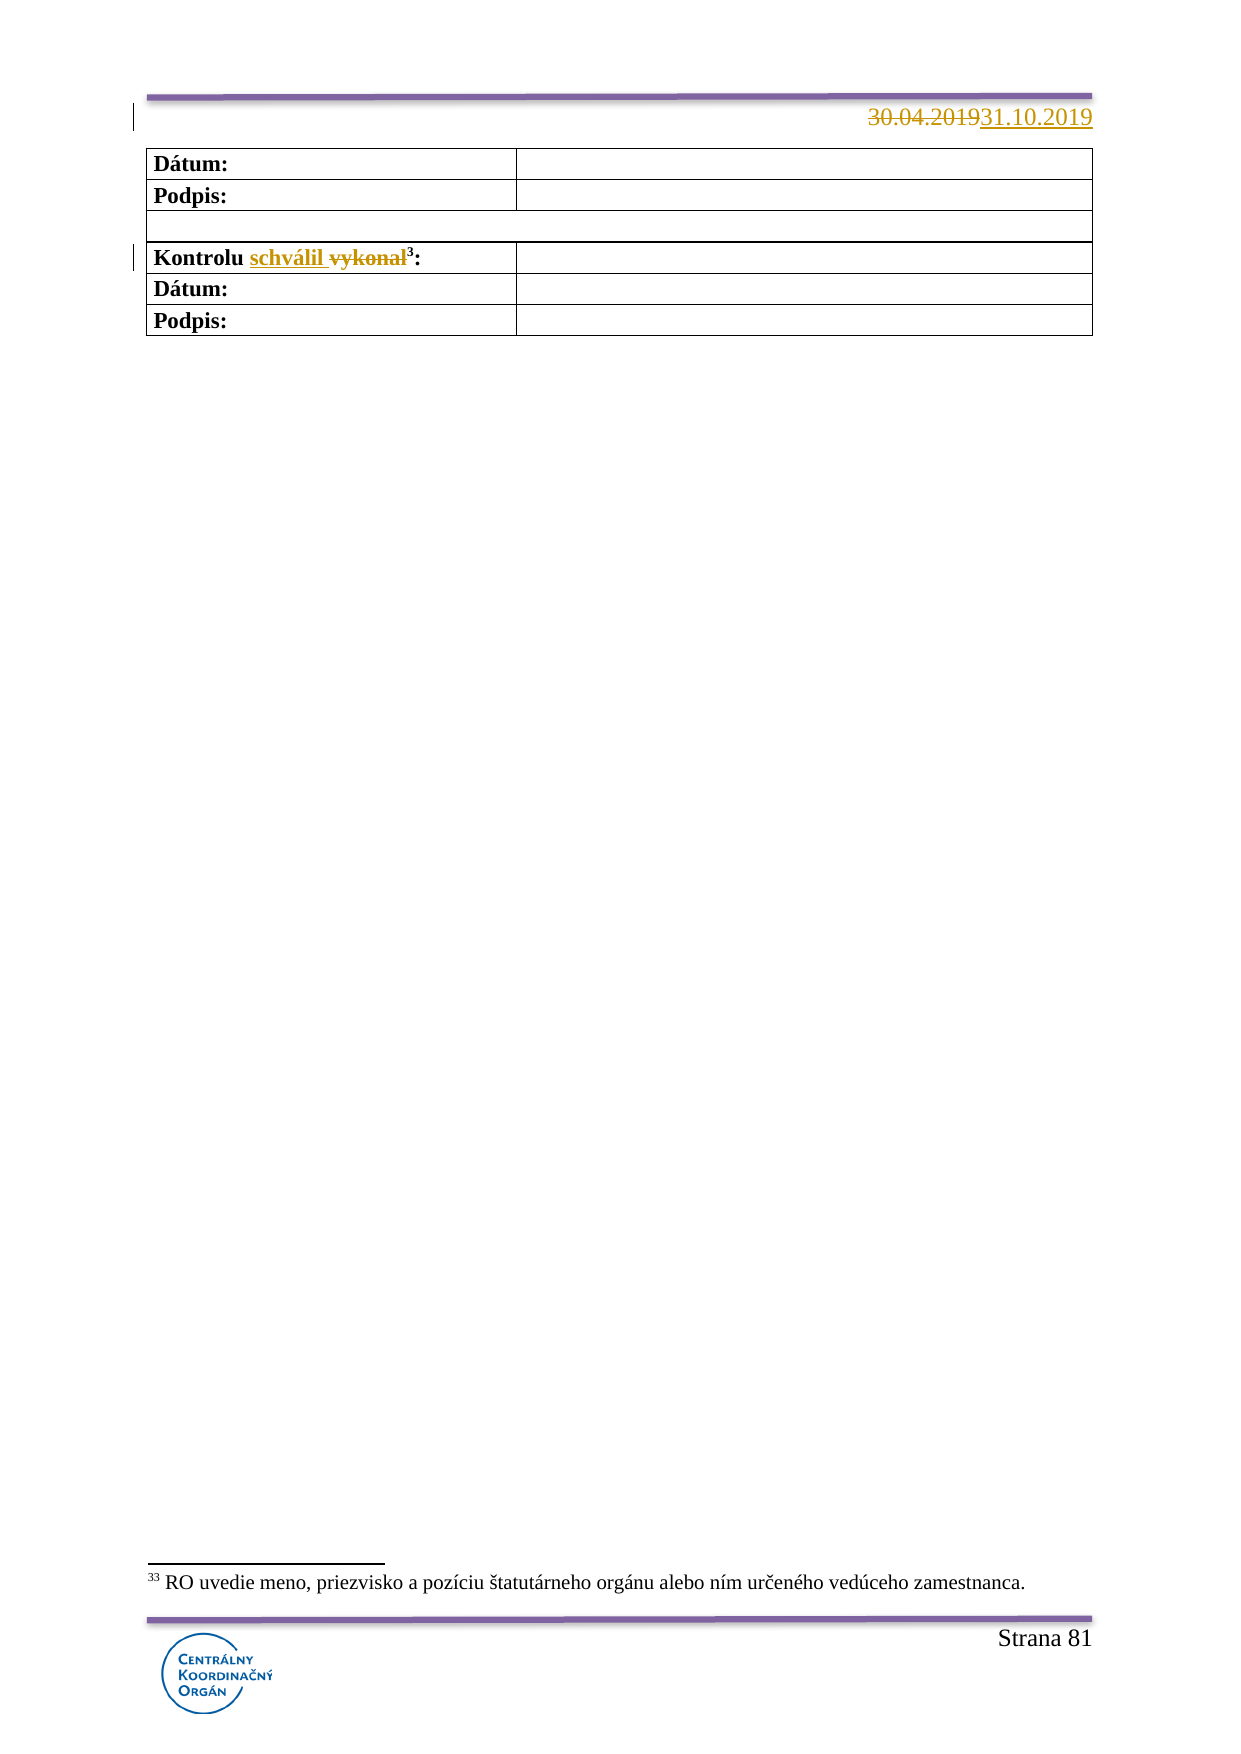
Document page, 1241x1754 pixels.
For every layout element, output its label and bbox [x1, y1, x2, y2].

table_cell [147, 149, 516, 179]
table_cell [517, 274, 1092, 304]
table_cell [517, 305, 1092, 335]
picture [159, 1631, 272, 1713]
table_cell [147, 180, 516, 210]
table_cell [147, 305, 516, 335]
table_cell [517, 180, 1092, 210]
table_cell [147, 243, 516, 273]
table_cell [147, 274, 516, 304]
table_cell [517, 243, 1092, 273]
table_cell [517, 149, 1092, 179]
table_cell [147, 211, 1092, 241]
